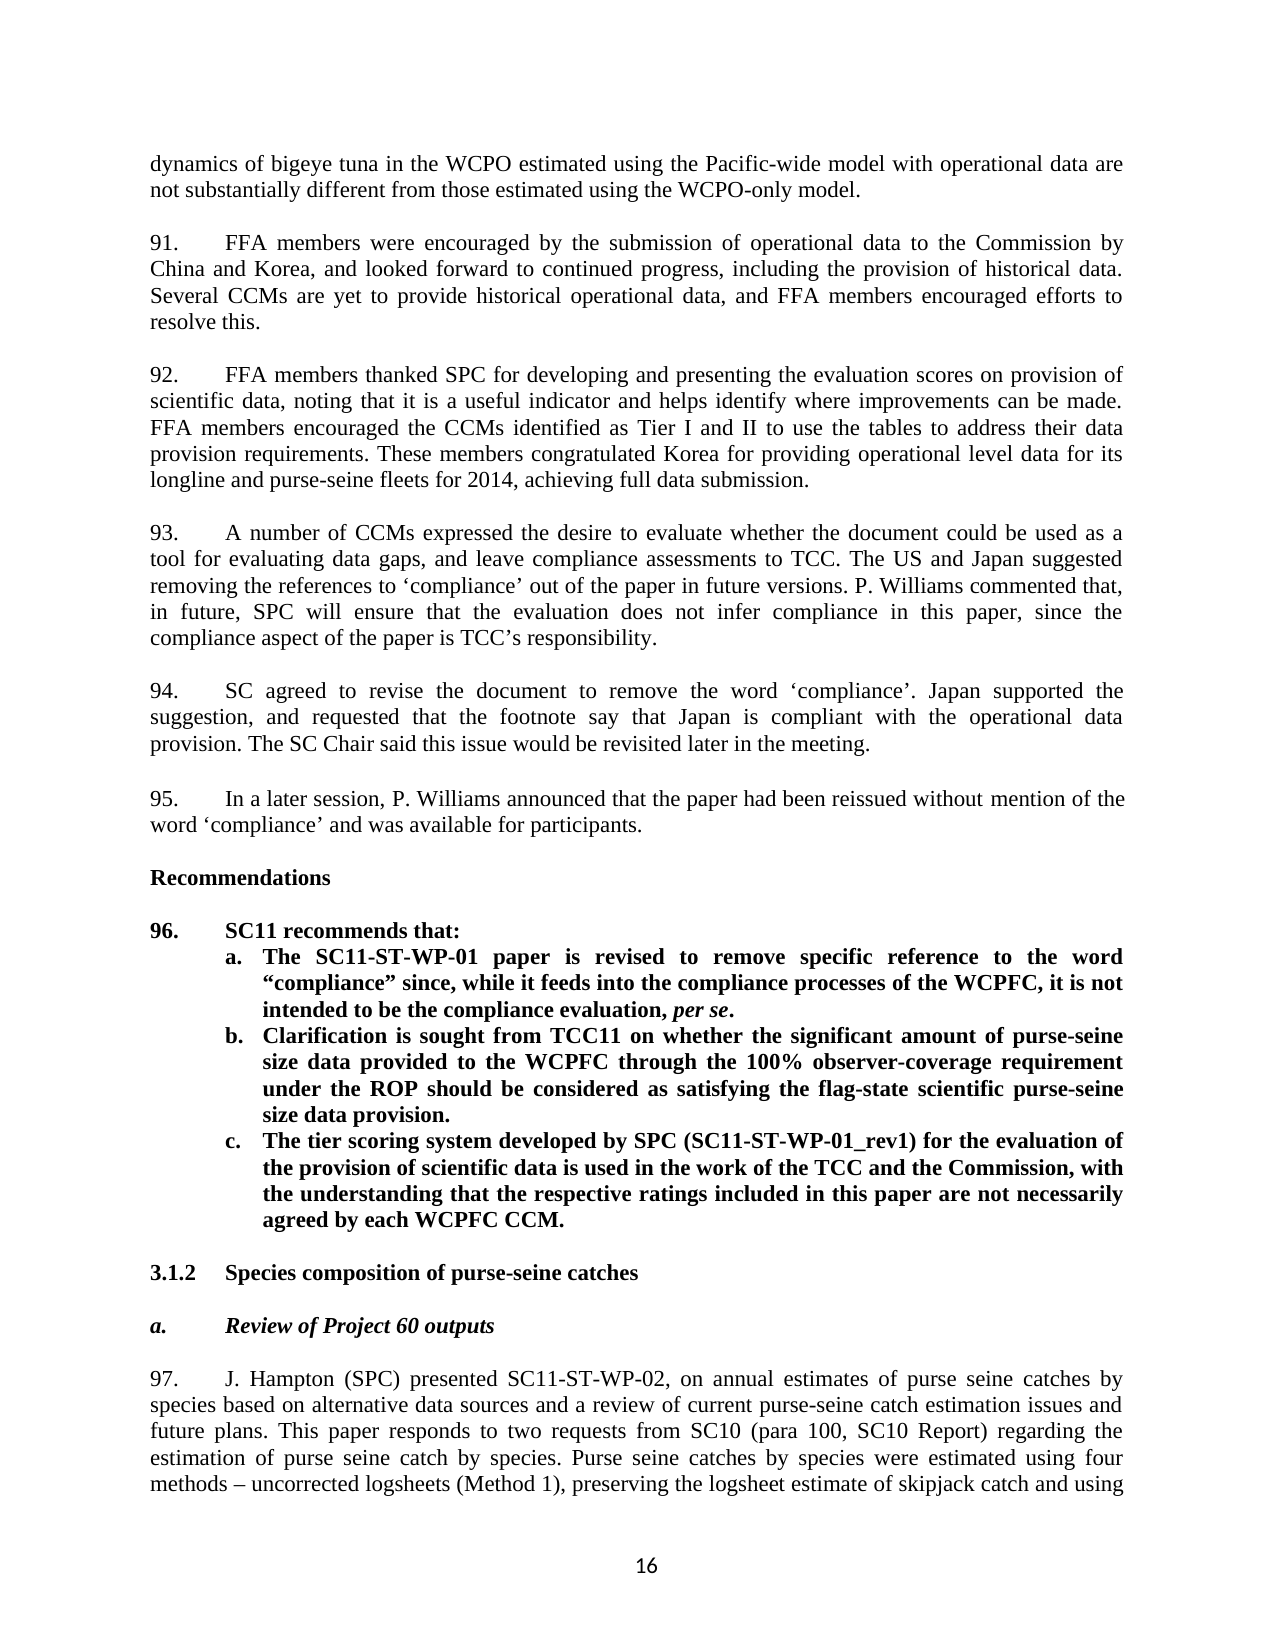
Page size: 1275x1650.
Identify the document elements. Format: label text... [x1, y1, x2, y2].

subtitle 3.1.2 Species composition of purse-seine catches [150, 1259, 1125, 1286]
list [150, 1365, 1125, 1496]
list SC agreed to revise the document to remove the word ‘compliance’. Japan supported the suggestion, and requested that the footnote say that Japan is compliant with the operational data provision. The SC Chair said this issue would be revisited later in the meeting. [150, 677, 1125, 756]
list In a later session, P. Williams announced that the paper had been reissued without mention of the word ‘compliance’ and was available for participants. [150, 785, 1125, 838]
list FFA members thanked SPC for developing and presenting the evaluation scores on provision of scientific data, noting that it is a useful indicator and helps identify where improvements can be made. FFA members encouraged the CCMs identified as Tier I and II to use the tables to address their data provision requirements. These members congratulated Korea for providing operational level data for its longline and purse-seine fleets for 2014, achieving full data submission. [150, 361, 1125, 493]
list A number of CCMs expressed the desire to evaluate whether the document could be used as a tool for evaluating data gaps, and leave compliance assessments to TCC. The US and Japan suggested removing the references to ‘compliance’ out of the paper in future versions. P. Williams commented that, in future, SPC will ensure that the evaluation does not infer compliance in this paper, since the compliance aspect of the paper is TCC’s responsibility. [150, 519, 1125, 651]
list The SC11-ST-WP-01 paper is revised to remove specific reference to the word “compliance” since, while it feeds into the compliance processes of the WCPFC, it is not intended to be the compliance evaluation, per se. [225, 943, 1125, 1022]
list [150, 150, 1125, 203]
list The tier scoring system developed by SPC (SC11-ST-WP-01_rev1) for the evaluation of the provision of scientific data is used in the work of the TCC and the Commission, with the understanding that the respective ratings included in this paper are not necessarily agreed by each WCPFC CCM. [225, 1127, 1125, 1233]
text a. Review of Project 60 outputs [150, 1312, 1125, 1338]
list FFA members were encouraged by the submission of operational data to the Commission by China and Korea, and looked forward to continued progress, including the provision of historical data. Several CCMs are yet to provide historical operational data, and FFA members encouraged efforts to resolve this. [150, 229, 1125, 334]
list SC11 recommends that: [150, 917, 1125, 943]
text Recommendations [150, 864, 1125, 890]
list Clarification is sought from TCC11 on whether the significant amount of purse-seine size data provided to the WCPFC through the 100% observer-coverage requirement under the ROP should be considered as satisfying the flag-state scientific purse-seine size data provision. [225, 1022, 1125, 1127]
